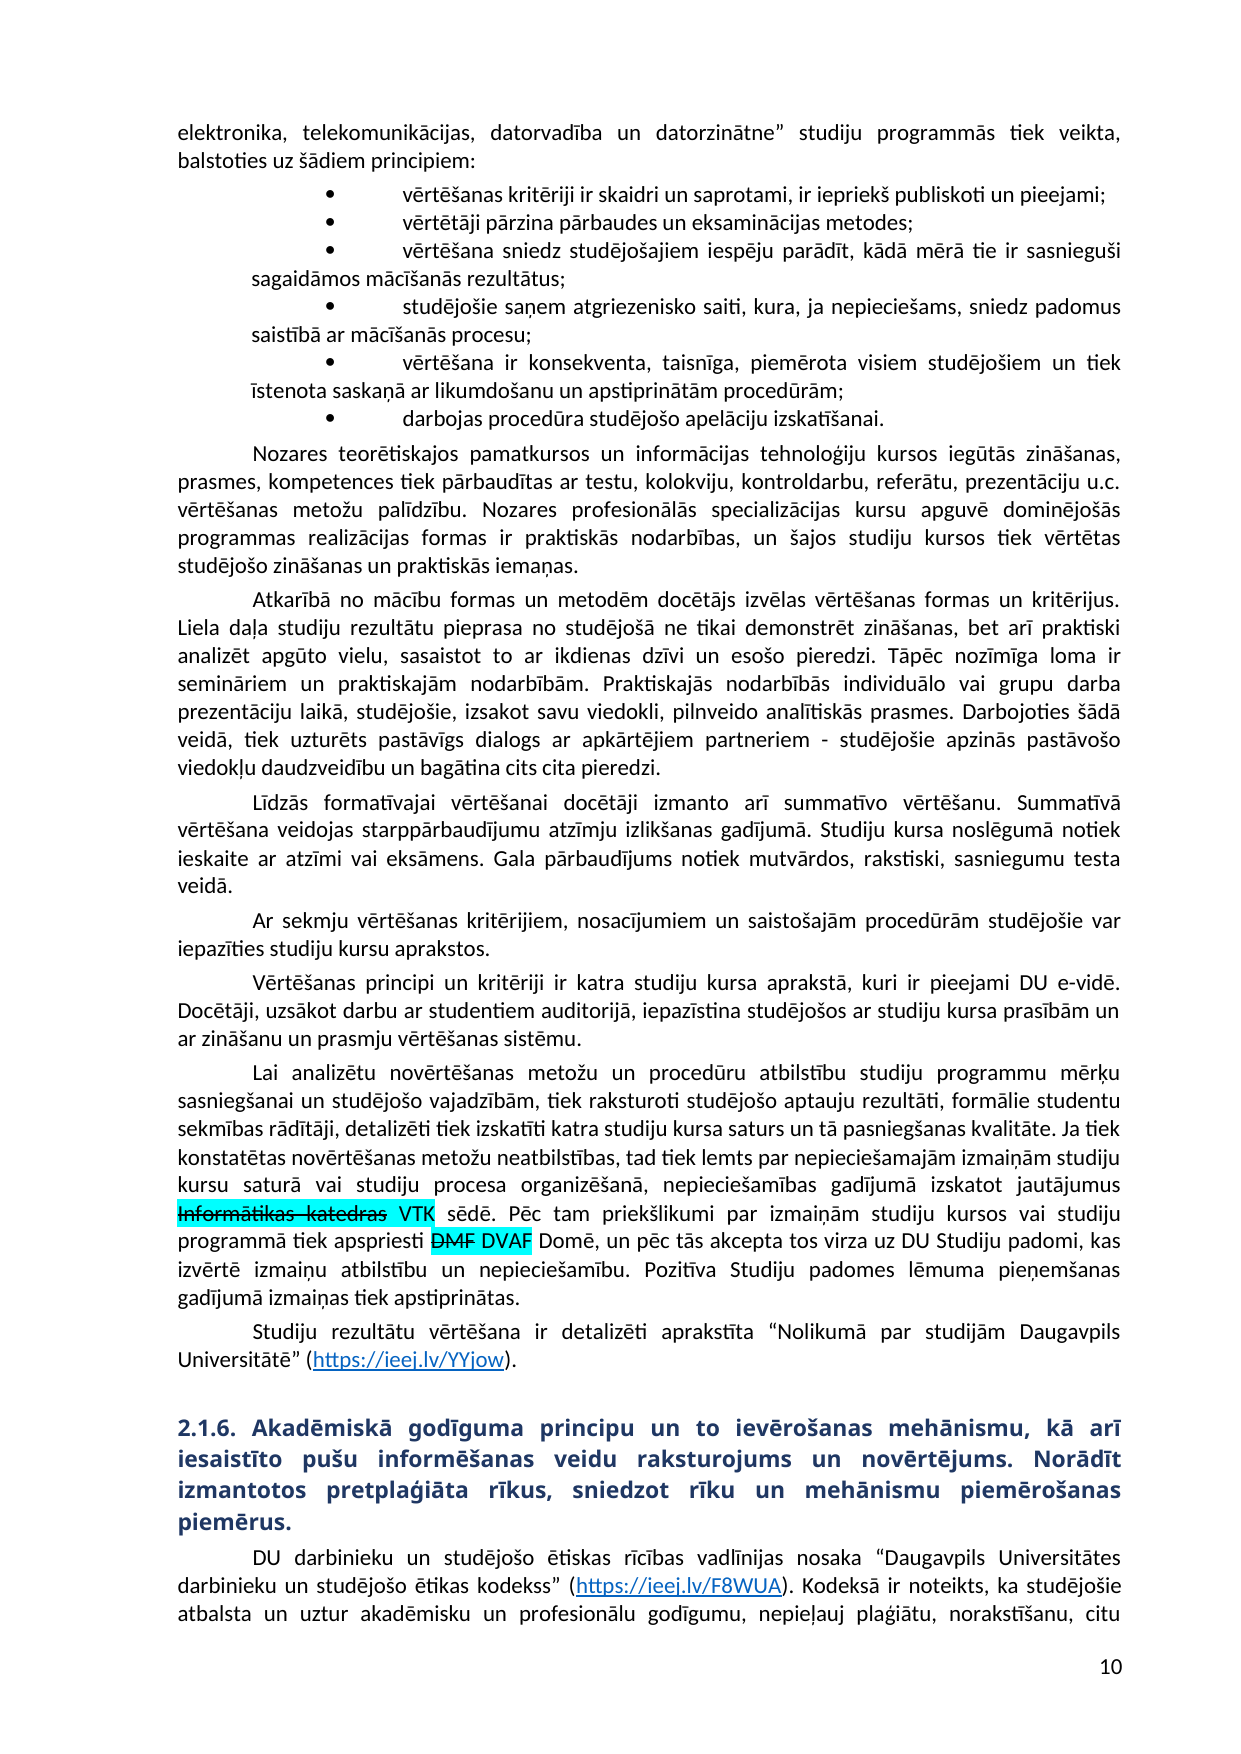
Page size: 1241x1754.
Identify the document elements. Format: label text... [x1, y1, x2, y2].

text Ar sekmju vērtēšanas kritērijiem, nosacījumiem un saistošajām procedūrām studējošie var iepazīties studiju kursu aprakstos. [177, 906, 1122, 962]
text Lai analizētu novērtēšanas metožu un procedūru atbilstību studiju programmu mērķu sasniegšanai un studējošo vajadzībām, tiek raksturoti studējošo aptauju rezultāti, formālie studentu sekmības rādītāji, detalizēti tiek izskatīti katra studiju kursa saturs un tā pasniegšanas kvalitāte. Ja tiek konstatētas novērtēšanas metožu neatbilstības, tad tiek lemts par nepieciešamajām izmaiņām studiju kursu saturā vai studiju procesa organizēšanā, nepieciešamības gadījumā izskatot jautājumus Informātikas katedras VTK sēdē. Pēc tam priekšlikumi par izmaiņām studiju kursos vai studiju programmā tiek apspriesti DMF DVAF Domē, un pēc tās akcepta tos virza uz DU Studiju padomi, kas izvērtē izmaiņu atbilstību un nepieciešamību. Pozitīva Studiju padomes lēmuma pieņemšanas gadījumā izmaiņas tiek apstiprinātas. [177, 1058, 1122, 1311]
text vērtēšana sniedz studējošajiem iespēju parādīt, kādā mērā tie ir sasnieguši sagaidāmos mācīšanās rezultātus; [251, 236, 1122, 292]
text Līdzās formatīvajai vērtēšanai docētāji izmanto arī summatīvo vērtēšanu. Summatīvā vērtēšana veidojas starppārbaudījumu atzīmju izlikšanas gadījumā. Studiju kursa noslēgumā notiek ieskaite ar atzīmi vai eksāmens. Gala pārbaudījums notiek mutvārdos, rakstiski, sasniegumu testa veidā. [177, 788, 1122, 900]
text Studiju rezultātu vērtēšana ir detalizēti aprakstīta “Nolikumā par studijām Daugavpils Universitātē” (https://ieej.lv/YYjow). [177, 1317, 1122, 1373]
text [177, 118, 1122, 174]
text Atkarībā no mācību formas un metodēm docētājs izvēlas vērtēšanas formas un kritērijus. Liela daļa studiju rezultātu pieprasa no studējošā ne tikai demonstrēt zināšanas, bet arī praktiski analizēt apgūto vielu, sasaistot to ar ikdienas dzīvi un esošo pieredzi. Tāpēc nozīmīga loma ir semināriem un praktiskajām nodarbībām. Praktiskajās nodarbībās individuālo vai grupu darba prezentāciju laikā, studējošie, izsakot savu viedokli, pilnveido analītiskās prasmes. Darbojoties šādā veidā, tiek uzturēts pastāvīgs dialogs ar apkārtējiem partneriem - studējošie apzinās pastāvošo viedokļu daudzveidību un bagātina cits cita pieredzi. [177, 585, 1122, 781]
text Vērtēšanas principi un kritēriji ir katra studiju kursa aprakstā, kuri ir pieejami DU e-vidē. Docētāji, uzsākot darbu ar studentiem auditorijā, iepazīstina studējošos ar studiju kursa prasībām un ar zināšanu un prasmju vērtēšanas sistēmu. [177, 968, 1122, 1052]
text Nozares teorētiskajos pamatkursos un informācijas tehnoloģiju kursos iegūtās zināšanas, prasmes, kompetences tiek pārbaudītas ar testu, kolokviju, kontroldarbu, referātu, prezentāciju u.c. vērtēšanas metožu palīdzību. Nozares profesionālās specializācijas kursu apguvē dominējošās programmas realizācijas formas ir praktiskās nodarbības, un šajos studiju kursos tiek vērtētas studējošo zināšanas un praktiskās iemaņas. [177, 439, 1122, 579]
text vērtēšanas kritēriji ir skaidri un saprotami, ir iepriekš publiskoti un pieejami; [251, 180, 1122, 208]
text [177, 1543, 1122, 1627]
text studējošie saņem atgriezenisko saiti, kura, ja nepieciešams, sniedz padomus saistībā ar mācīšanās procesu; [251, 292, 1122, 348]
text vērtētāji pārzina pārbaudes un eksaminācijas metodes; [251, 208, 1122, 236]
text darbojas procedūra studējošo apelāciju izskatīšanai. [251, 404, 1122, 433]
subtitle 2.1.6. Akadēmiskā godīguma principu un to ievērošanas mehānismu, kā arī iesaistīto pušu informēšanas veidu raksturojums un novērtējums. Norādīt izmantotos pretplaģiāta rīkus, sniedzot rīku un mehānismu piemērošanas piemērus. [177, 1412, 1122, 1537]
text vērtēšana ir konsekventa, taisnīga, piemērota visiem studējošiem un tiek īstenota saskaņā ar likumdošanu un apstiprinātām procedūrām; [251, 348, 1122, 404]
